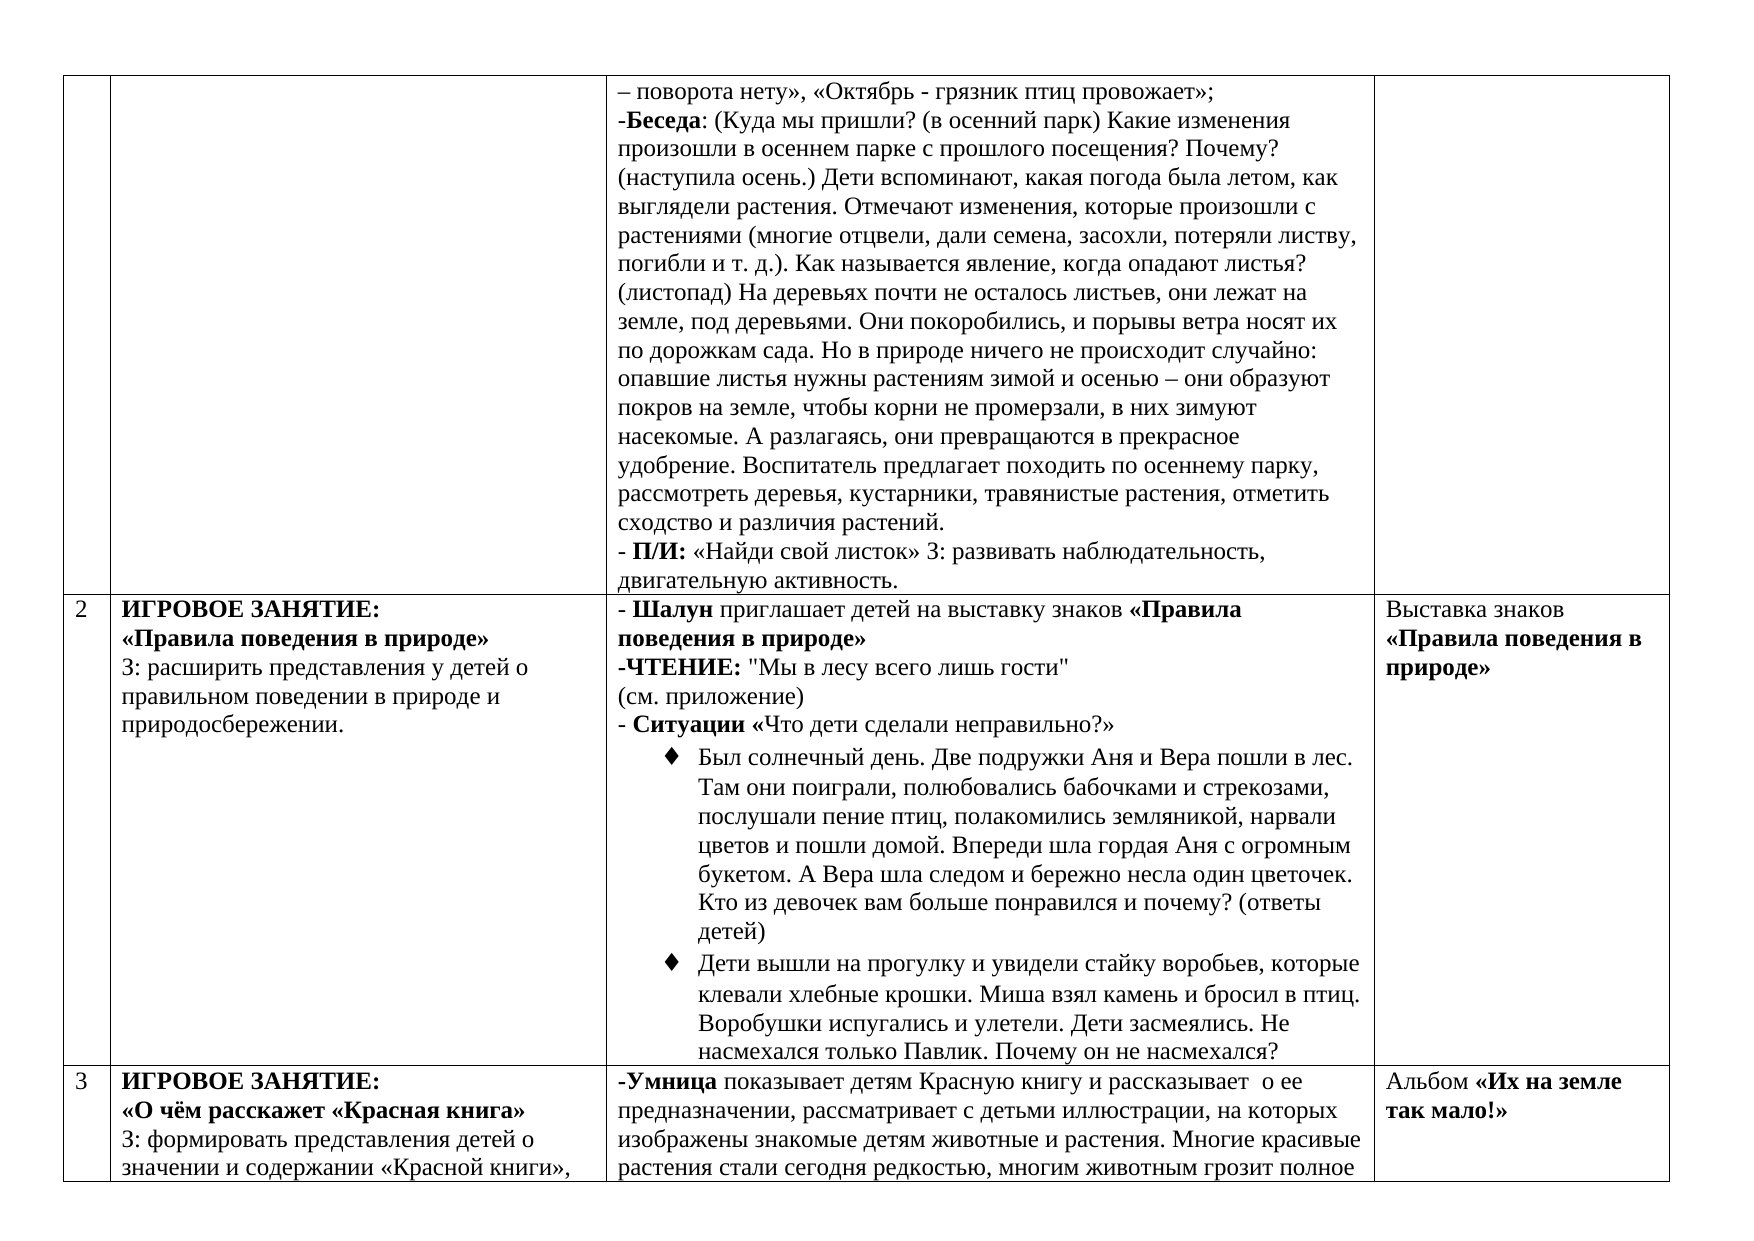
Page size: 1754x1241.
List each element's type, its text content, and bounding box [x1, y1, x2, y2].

table_cell ИГРОВОЕ ЗАНЯТИЕ: «Правила поведения в природе» З: расширить представления у детей о правильном поведении в природе и природосбережении. [111, 595, 606, 1065]
table_cell - Шалун приглашает детей на выставку знаков «Правила поведения в природе» -ЧТЕНИЕ: "Мы в лесу всего лишь гости" (см. приложение) - Ситуации «Что дети сделали неправильно?» Был солнечный день. Две подружки Аня и Вера пошли в лес. Там они поиграли, полюбовались бабочками и стрекозами, послушали пение птиц, полакомились земляникой, нарвали цветов и пошли домой. Впереди шла гордая Аня с огромным букетом. А Вера шла следом и бережно несла один цветочек. Кто из девочек вам больше понравился и почему? (ответы детей) Дети вышли на прогулку и увидели стайку воробьев, которые клевали хлебные крошки. Миша взял камень и бросил в птиц. Воробушки испугались и улетели. Дети засмеялись. Не насмехался только Павлик. Почему он не насмехался? [607, 595, 1374, 1065]
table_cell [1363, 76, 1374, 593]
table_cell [1375, 1066, 1669, 1181]
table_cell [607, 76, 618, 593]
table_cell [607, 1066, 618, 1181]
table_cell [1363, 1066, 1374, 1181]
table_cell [111, 76, 606, 593]
table_cell 2 [64, 595, 110, 1065]
table_cell 3 [64, 1066, 110, 1181]
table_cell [111, 1066, 606, 1181]
table_cell Выставка знаков «Правила поведения в природе» [1375, 595, 1669, 1065]
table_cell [1375, 76, 1669, 593]
